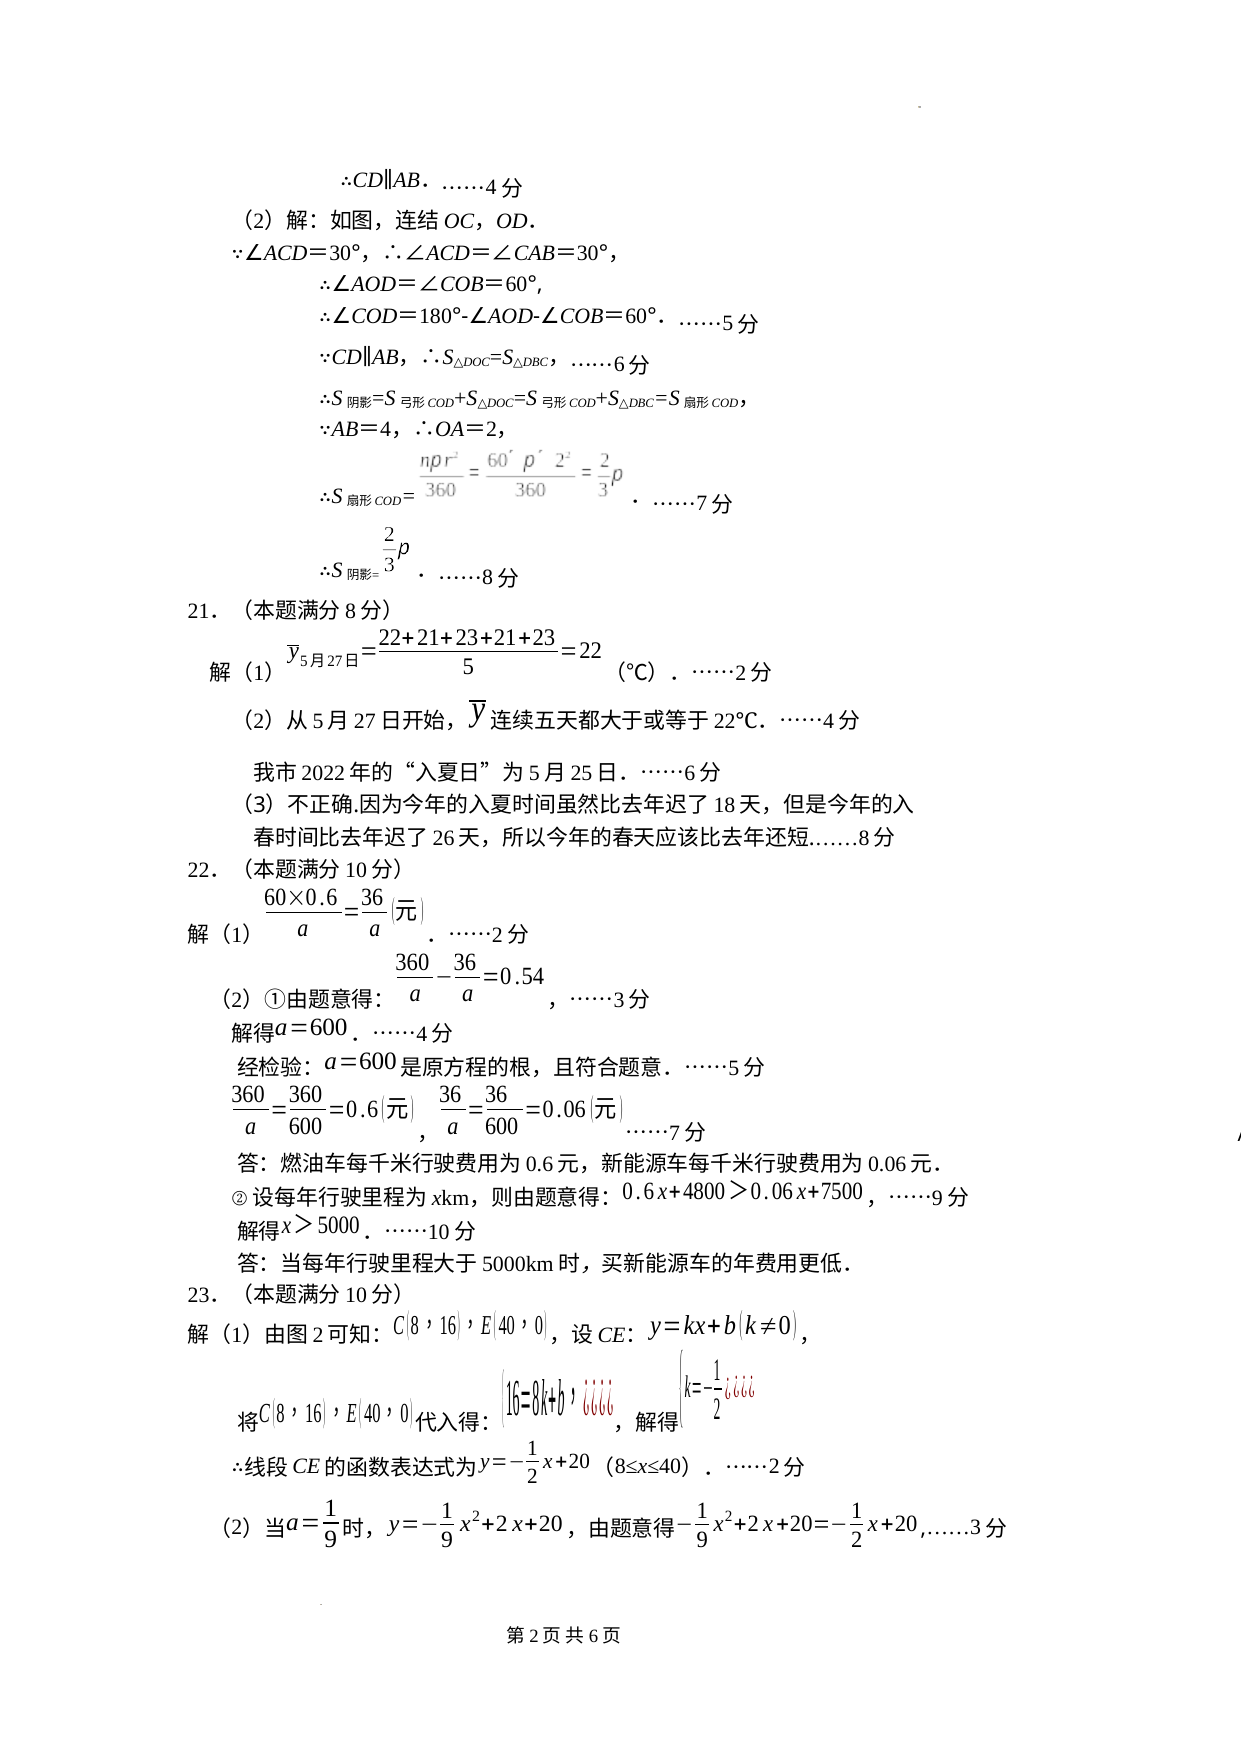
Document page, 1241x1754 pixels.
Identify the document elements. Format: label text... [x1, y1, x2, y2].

text 解（1）（℃）．……2分 [209, 624, 1077, 689]
text 解得．……10分 [187, 1212, 1077, 1246]
text ∴∠AOD＝∠COB＝60°, [187, 266, 1077, 298]
text 我市2022年的“入夏日”为5月25日．……6分 [187, 754, 1077, 787]
text ∴∠COD＝180°-∠AOD-∠COB＝60°．……5分 [187, 298, 1077, 339]
text 22．（本题满分10分） [187, 852, 1077, 883]
text 答：当每年行驶里程大于5000km时，买新能源车的年费用更低． [187, 1246, 1077, 1277]
text ∵AB＝4，∴OA＝2， [187, 411, 1077, 443]
text ，……7分 [187, 1081, 1077, 1146]
text ∴CD∥AB．……4分 [261, 162, 1077, 203]
text ∴线段CE的函数表达式为（8≤x≤40）．……2分 [187, 1437, 1077, 1494]
text 解（1）由图2可知：，设CE：， [187, 1309, 1077, 1349]
text 21．（本题满分8分） [187, 593, 1077, 624]
text （2）当时，，由题意得,……3分 [187, 1494, 1077, 1559]
text 将代入得：，解得 [187, 1349, 1077, 1437]
text 答：燃油车每千米行驶费用为0.6元，新能源车每千米行驶费用为0.06元． [187, 1146, 1077, 1178]
text （2）解：如图，连结OC，OD． [187, 203, 1077, 234]
text （3）不正确.因为今年的入夏时间虽然比去年迟了18天，但是今年的入 [187, 787, 1077, 819]
text （2）①由题意得：，……3分 [187, 948, 1077, 1013]
text 解（1）．……2分 [187, 883, 1077, 948]
text ∴S扇形COD=．……7分 [187, 443, 1077, 518]
text 经检验：是原方程的根，且符合题意．……5分 [187, 1047, 1077, 1081]
text ∵∠ACD＝30°，∴∠ACD＝∠CAB＝30°， [187, 234, 1077, 266]
text 春时间比去年迟了26天，所以今年的春天应该比去年还短.……8分 [187, 819, 1077, 852]
text （2）从5月27日开始，连续五天都大于或等于22℃．……4分 [187, 689, 1077, 754]
text ②设每年行驶里程为xkm，则由题意得：，……9分 [187, 1178, 1077, 1212]
text 解得．……4分 [187, 1013, 1077, 1047]
text ∴S阴影=．……8分 [187, 518, 1077, 593]
text ∴S阴影=S弓形COD+S△DOC=S弓形COD+S△DBC=S扇形COD， [187, 380, 1077, 411]
text ∵CD∥AB，∴S△DOC=S△DBC，……6分 [187, 339, 1077, 380]
text 23．（本题满分10分） [187, 1277, 1077, 1309]
